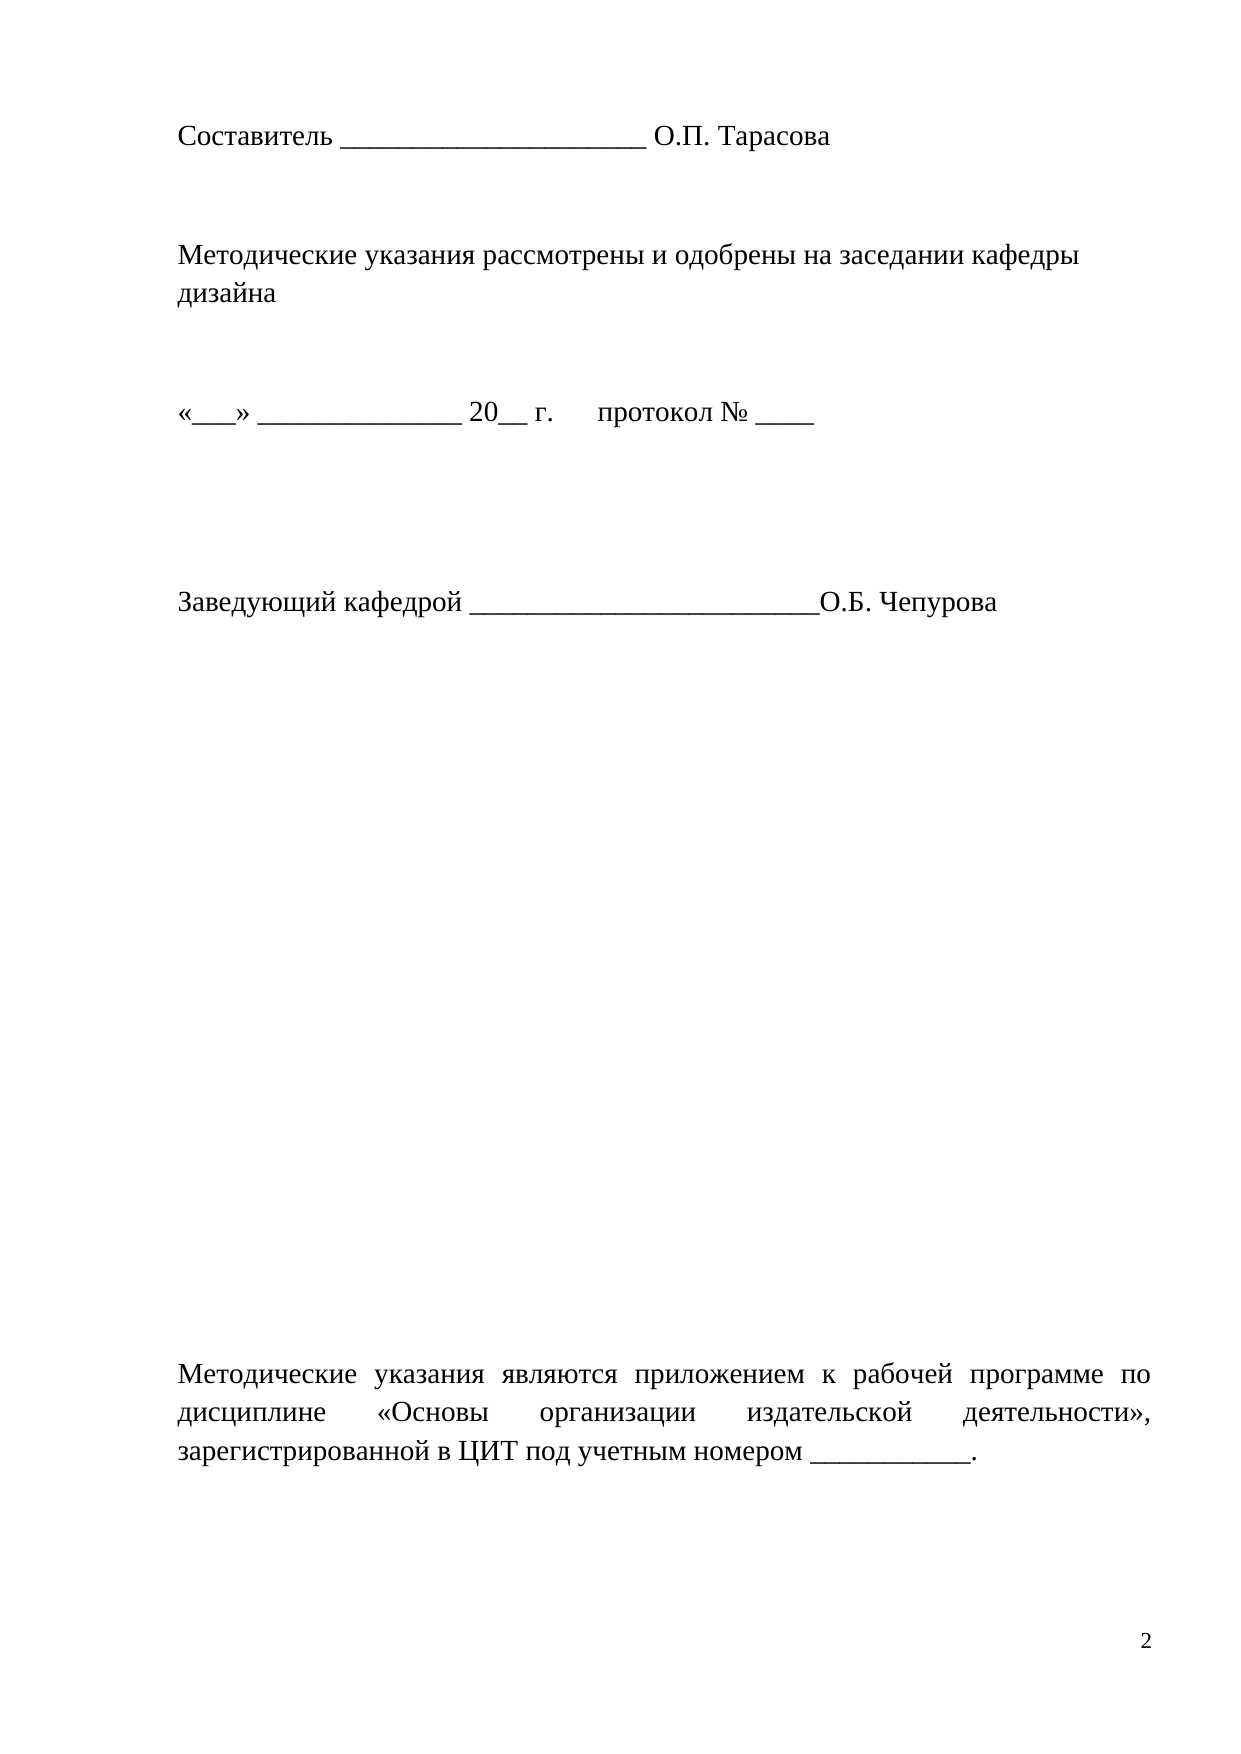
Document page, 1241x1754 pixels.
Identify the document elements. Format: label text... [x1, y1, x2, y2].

text Заведующий кафедрой ________________________О.Б. Чепурова [177, 584, 1152, 618]
text Составитель _____________________ О.П. Тарасова [177, 118, 1152, 152]
text Методические указания являются приложением к рабочей программе по дисциплине «Основы организации издательской деятельности», зарегистрированной в ЦИТ под учетным номером ___________. [177, 1356, 1152, 1467]
text «___» ______________ 20__ г. протокол № ____ [177, 394, 1152, 428]
text Методические указания рассмотрены и одобрены на заседании кафедры дизайна [177, 237, 1152, 309]
